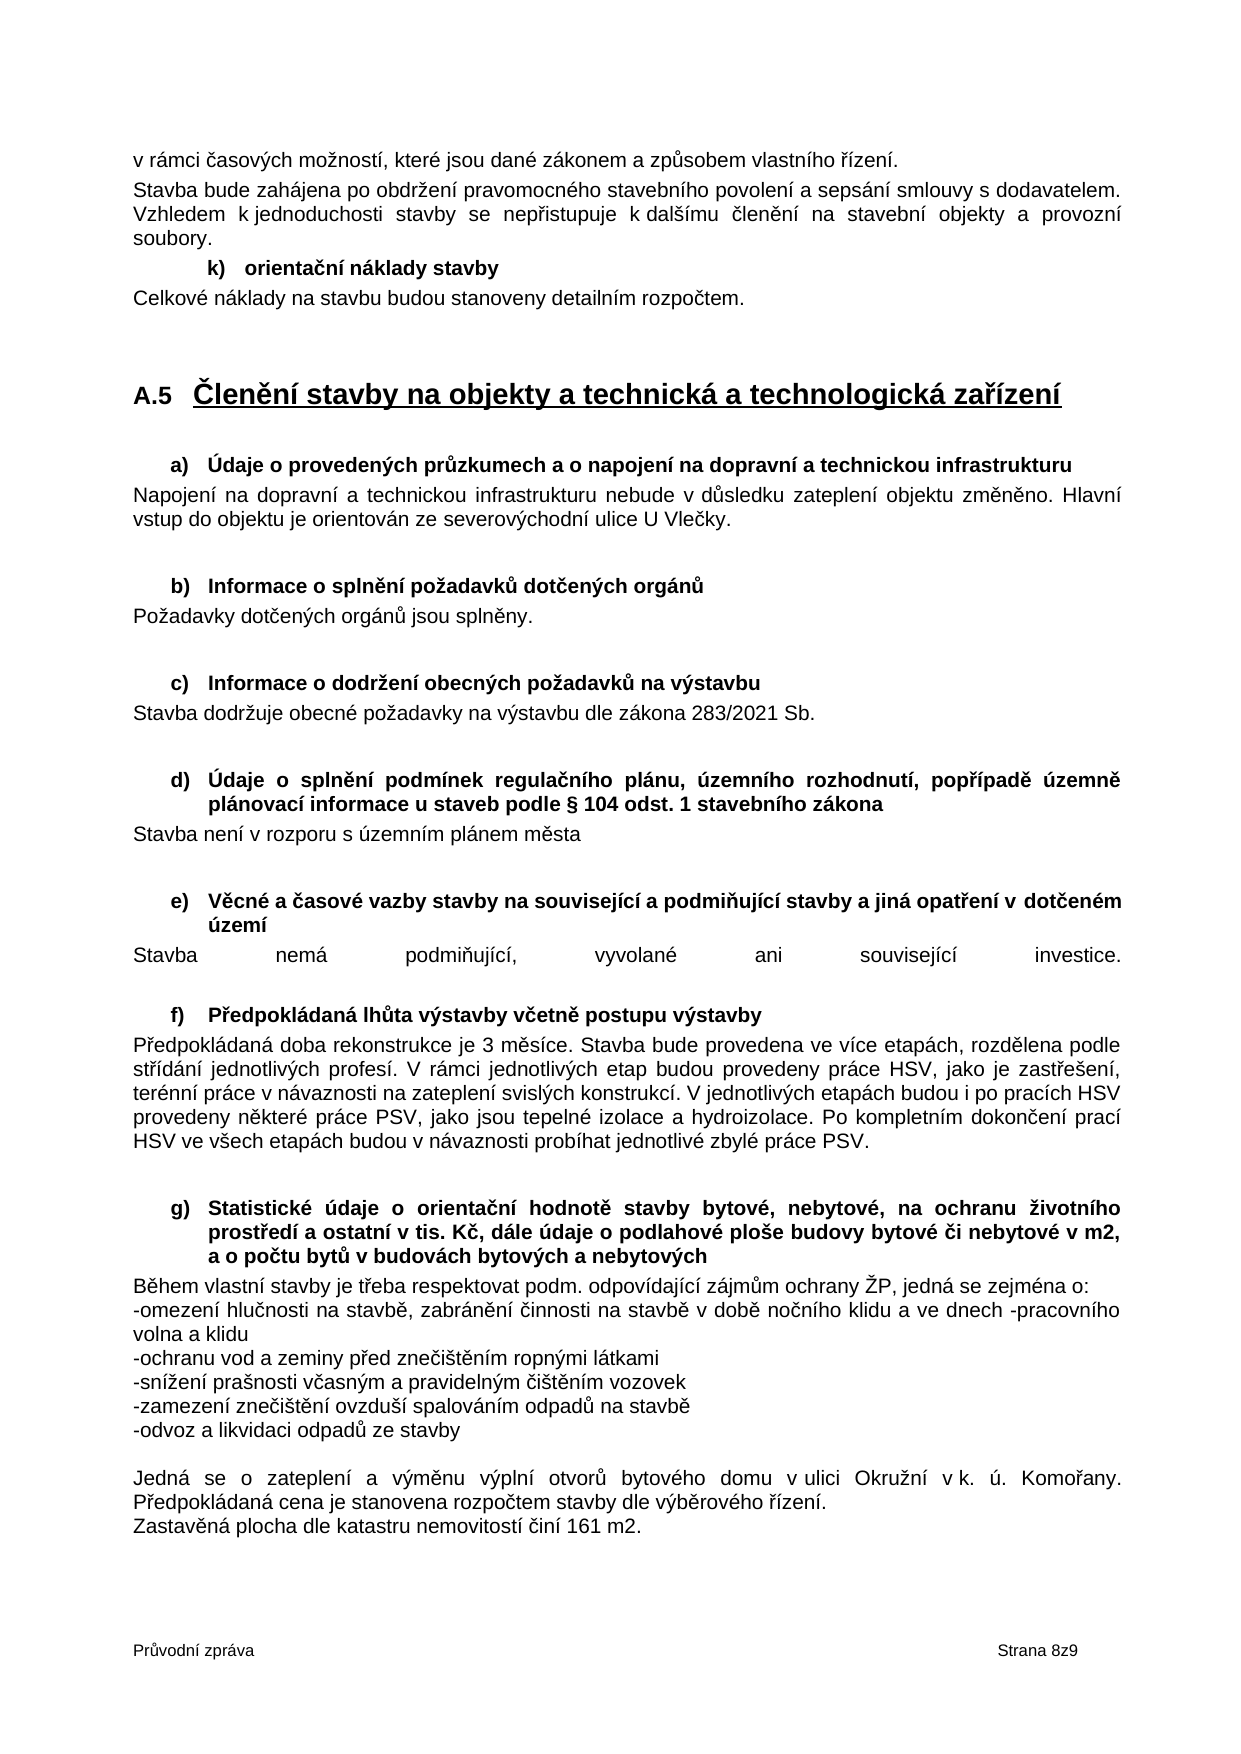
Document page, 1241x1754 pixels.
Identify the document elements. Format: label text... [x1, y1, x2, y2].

text Během vlastní stavby je třeba respektovat podm. odpovídající zájmům ochrany ŽP, jedná se zejména o: [133, 1274, 1122, 1298]
text Stavba bude zahájena po obdržení pravomocného stavebního povolení a sepsání smlouvy s dodavatelem. Vzhledem k jednoduchosti stavby se nepřistupuje k dalšímu členění na stavební objekty a provozní soubory. [133, 178, 1122, 250]
text Napojení na dopravní a technickou infrastrukturu nebude v důsledku zateplení objektu změněno. Hlavní vstup do objektu je orientován ze severovýchodní ulice U Vlečky. [133, 483, 1122, 531]
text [133, 148, 1122, 172]
text -odvoz a likvidaci odpadů ze stavby [133, 1418, 1122, 1442]
text Předpokládaná doba rekonstrukce je 3 měsíce. Stavba bude provedena ve více etapách, rozdělena podle střídání jednotlivých profesí. V rámci jednotlivých etap budou provedeny práce HSV, jako je zastřešení, terénní práce v návaznosti na zateplení svislých konstrukcí. V jednotlivých etapách budou i po pracích HSV provedeny některé práce PSV, jako jsou tepelné izolace a hydroizolace. Po kompletním dokončení prací HSV ve všech etapách budou v návaznosti probíhat jednotlivé zbylé práce PSV. [133, 1033, 1122, 1153]
text -snížení prašnosti včasným a pravidelným čištěním vozovek [133, 1370, 1122, 1394]
subtitle Věcné a časové vazby stavby na související a podmiňující stavby a jiná opatření v dotčeném území [170, 888, 1122, 936]
subtitle Statistické údaje o orientační hodnotě stavby bytové, nebytové, na ochranu životního prostředí a ostatní v tis. Kč, dále údaje o podlahové ploše budovy bytové či nebytové v m2, a o počtu bytů v budovách bytových a nebytových [170, 1196, 1122, 1268]
subtitle Údaje o provedených průzkumech a o napojení na dopravní a technickou infrastrukturu [170, 453, 1122, 477]
subtitle Informace o splnění požadavků dotčených orgánů [170, 574, 1122, 598]
text Stavba nemá podmiňující, vyvolané ani související investice. [133, 943, 1122, 991]
text Zastavěná plocha dle katastru nemovitostí činí 161 m2. [133, 1513, 1122, 1537]
text Stavba není v rozporu s územním plánem města [133, 822, 1122, 846]
text Jedná se o zateplení a výměnu výplní otvorů bytového domu v ulici Okružní v k. ú. Komořany. Předpokládaná cena je stanovena rozpočtem stavby dle výběrového řízení. [133, 1466, 1122, 1513]
text -omezení hlučnosti na stavbě, zabránění činnosti na stavbě v době nočního klidu a ve dnech -pracovního volna a klidu [133, 1298, 1122, 1346]
subtitle Údaje o splnění podmínek regulačního plánu, územního rozhodnutí, popřípadě územně plánovací informace u staveb podle § 104 odst. 1 stavebního zákona [170, 768, 1122, 816]
text -ochranu vod a zeminy před znečištěním ropnými látkami [133, 1346, 1122, 1370]
subtitle Členění stavby na objekty a technická a technologická zařízení [133, 377, 1122, 410]
text Požadavky dotčených orgánů jsou splněny. [133, 604, 1122, 628]
text Celkové náklady na stavbu budou stanoveny detailním rozpočtem. [133, 286, 1122, 310]
subtitle orientační náklady stavby [207, 256, 1122, 280]
text Stavba dodržuje obecné požadavky na výstavbu dle zákona 283/2021 Sb. [133, 701, 1122, 725]
subtitle Předpokládaná lhůta výstavby včetně postupu výstavby [170, 1003, 1122, 1027]
subtitle Informace o dodržení obecných požadavků na výstavbu [170, 671, 1122, 695]
text -zamezení znečištění ovzduší spalováním odpadů na stavbě [133, 1394, 1122, 1418]
